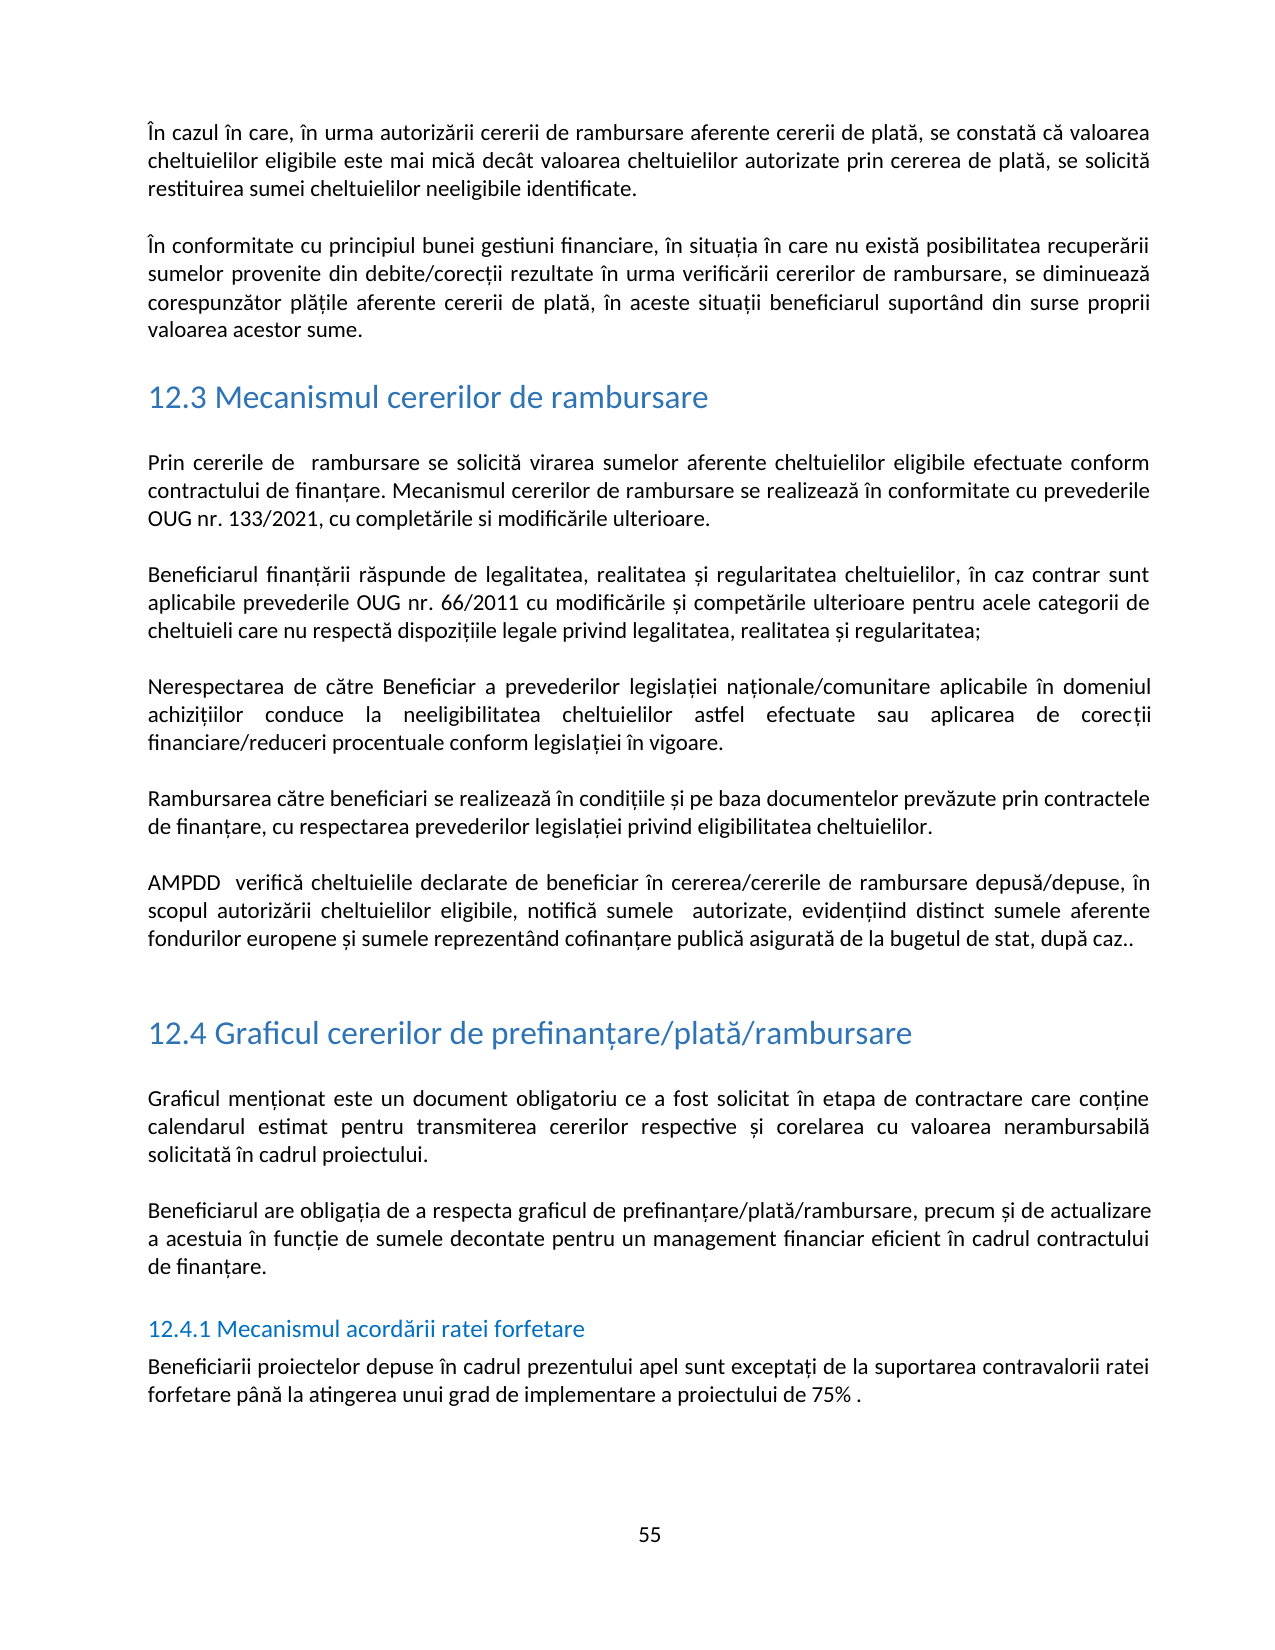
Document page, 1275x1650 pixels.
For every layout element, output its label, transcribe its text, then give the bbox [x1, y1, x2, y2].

list AMPDD verifică cheltuielile declarate de beneficiar în cererea/cererile de rambursare depusă/depuse, în scopul autorizării cheltuielilor eligibile, notifică sumele autorizate, evidențiind distinct sumele aferente fondurilor europene și sumele reprezentând cofinanțare publică asigurată de la bugetul de stat, după caz.. [148, 868, 1152, 952]
subtitle 12.4.1 Mecanismul acordării ratei forfetare [148, 1313, 1152, 1343]
text Prin cererile de rambursare se solicită virarea sumelor aferente cheltuielilor eligibile efectuate conform contractului de finanțare. Mecanismul cererilor de rambursare se realizează în conformitate cu prevederile OUG nr. 133/2021, cu completările si modificările ulterioare. [148, 448, 1152, 532]
text Beneficiarii proiectelor depuse în cadrul prezentului apel sunt exceptați de la suportarea contravalorii ratei forfetare până la atingerea unui grad de implementare a proiectului de 75% . [148, 1352, 1152, 1408]
subtitle 12.3 Mecanismul cererilor de rambursare [148, 376, 1152, 417]
subtitle 12.4 Graficul cererilor de prefinanțare/plată/rambursare [148, 1012, 1152, 1053]
list Rambursarea către beneficiari se realizează în condițiile și pe baza documentelor prevăzute prin contractele de finanțare, cu respectarea prevederilor legislației privind eligibilitatea cheltuielilor. [148, 784, 1152, 840]
text Beneficiarul finanțării răspunde de legalitatea, realitatea și regularitatea cheltuielilor, în caz contrar sunt aplicabile prevederile OUG nr. 66/2011 cu modificările și competările ulterioare pentru acele categorii de cheltuieli care nu respectă dispozițiile legale privind legalitatea, realitatea și regularitatea; [148, 560, 1152, 644]
list Nerespectarea de către Beneficiar a prevederilor legislaţiei naţionale/comunitare aplicabile în domeniul achiziţiilor conduce la neeligibilitatea cheltuielilor astfel efectuate sau aplicarea de corecţii financiare/reduceri procentuale conform legislaţiei în vigoare. [148, 672, 1152, 756]
text În conformitate cu principiul bunei gestiuni financiare, în situația în care nu există posibilitatea recuperării sumelor provenite din debite/corecții rezultate în urma verificării cererilor de rambursare, se diminuează corespunzător plățile aferente cererii de plată, în aceste situații beneficiarul suportând din surse proprii valoarea acestor sume. [148, 232, 1152, 344]
text În cazul în care, în urma autorizării cererii de rambursare aferente cererii de plată, se constată că valoarea cheltuielilor eligibile este mai mică decât valoarea cheltuielilor autorizate prin cererea de plată, se solicită restituirea sumei cheltuielilor neeligibile identificate. [148, 118, 1152, 202]
text Graficul menționat este un document obligatoriu ce a fost solicitat în etapa de contractare care conține calendarul estimat pentru transmiterea cererilor respective și corelarea cu valoarea nerambursabilă solicitată în cadrul proiectului. [148, 1084, 1152, 1168]
text Beneficiarul are obligaţia de a respecta graficul de prefinanțare/plată/rambursare, precum și de actualizare a acestuia în funcție de sumele decontate pentru un management financiar eficient în cadrul contractului de finanțare. [148, 1196, 1152, 1281]
